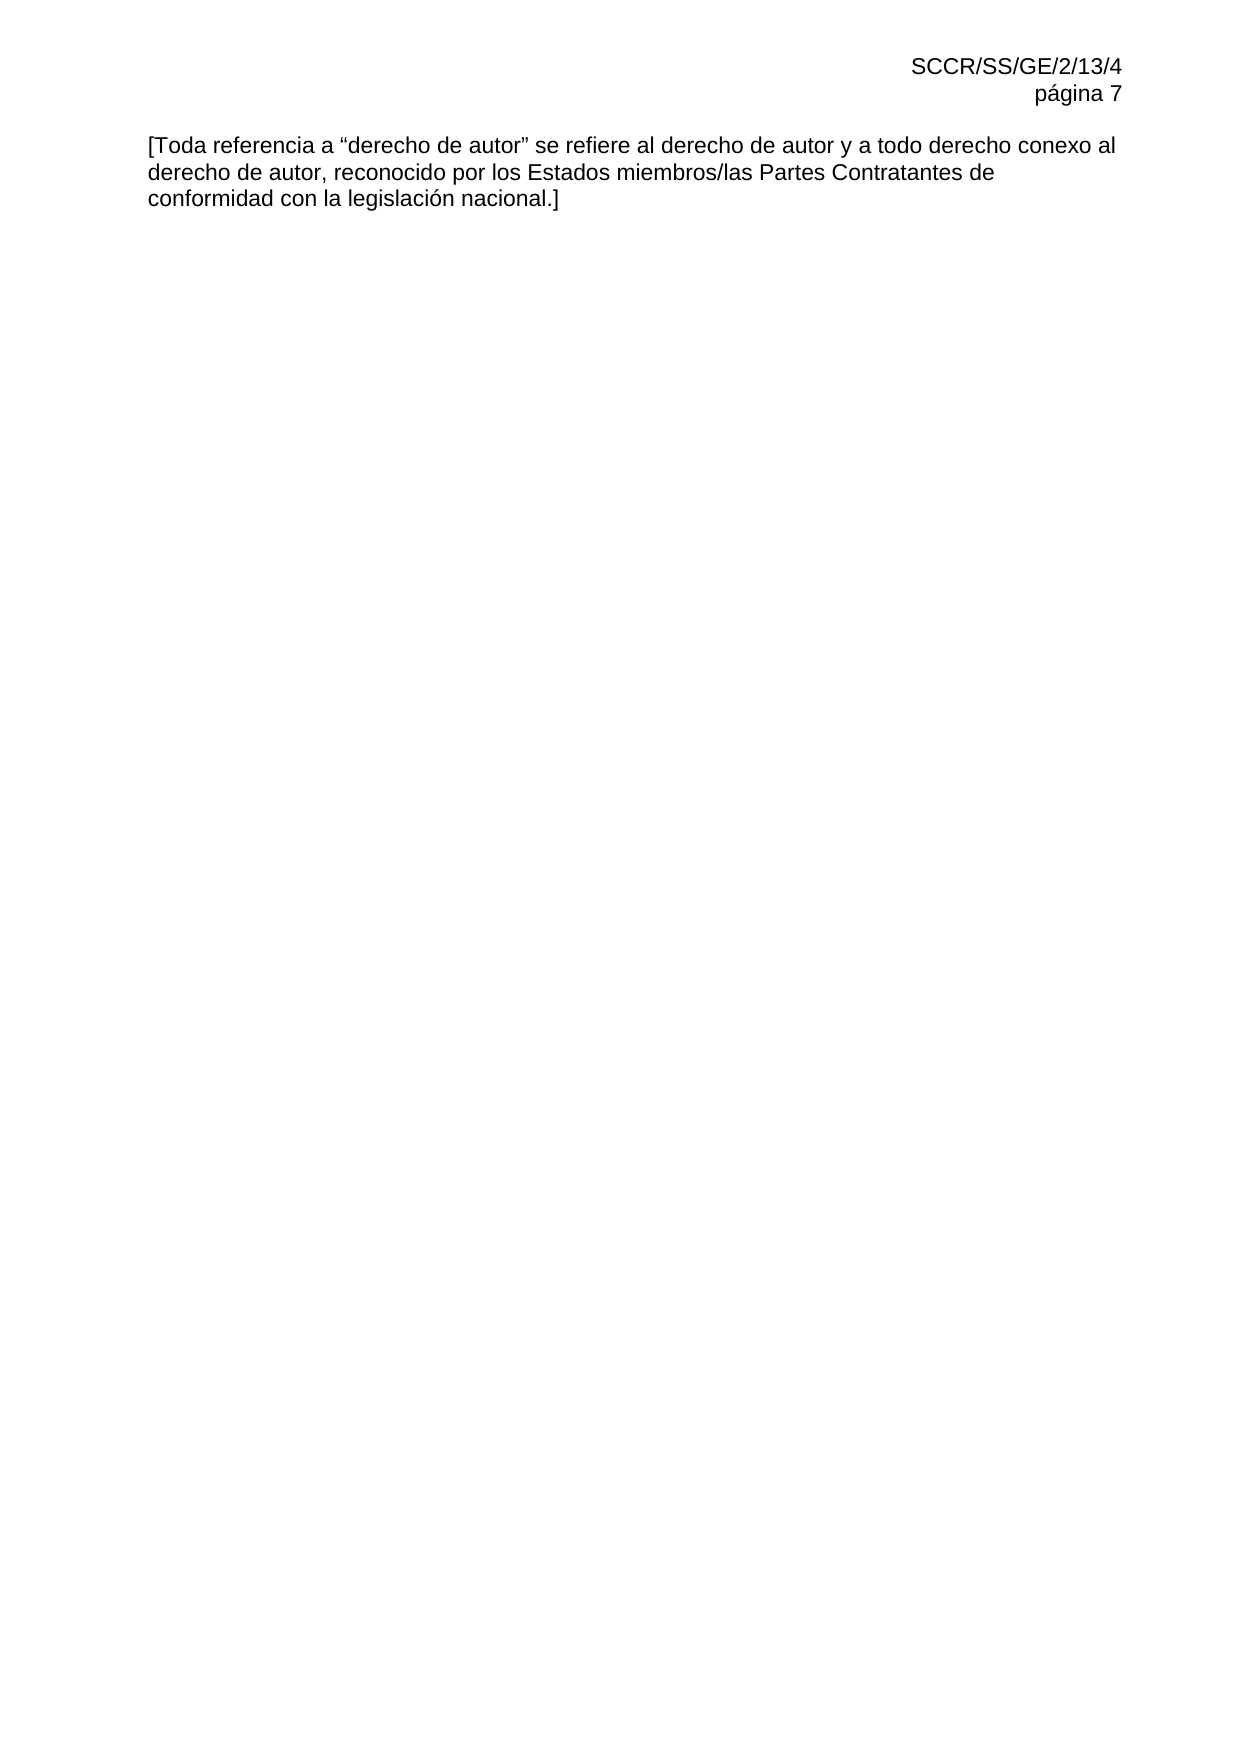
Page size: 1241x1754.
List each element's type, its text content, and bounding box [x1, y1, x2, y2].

text [Toda referencia a “derecho de autor” se refiere al derecho de autor y a todo derecho conexo al derecho de autor, reconocido por los Estados miembros/las Partes Contratantes de conformidad con la legislación nacional.] [148, 132, 1122, 211]
